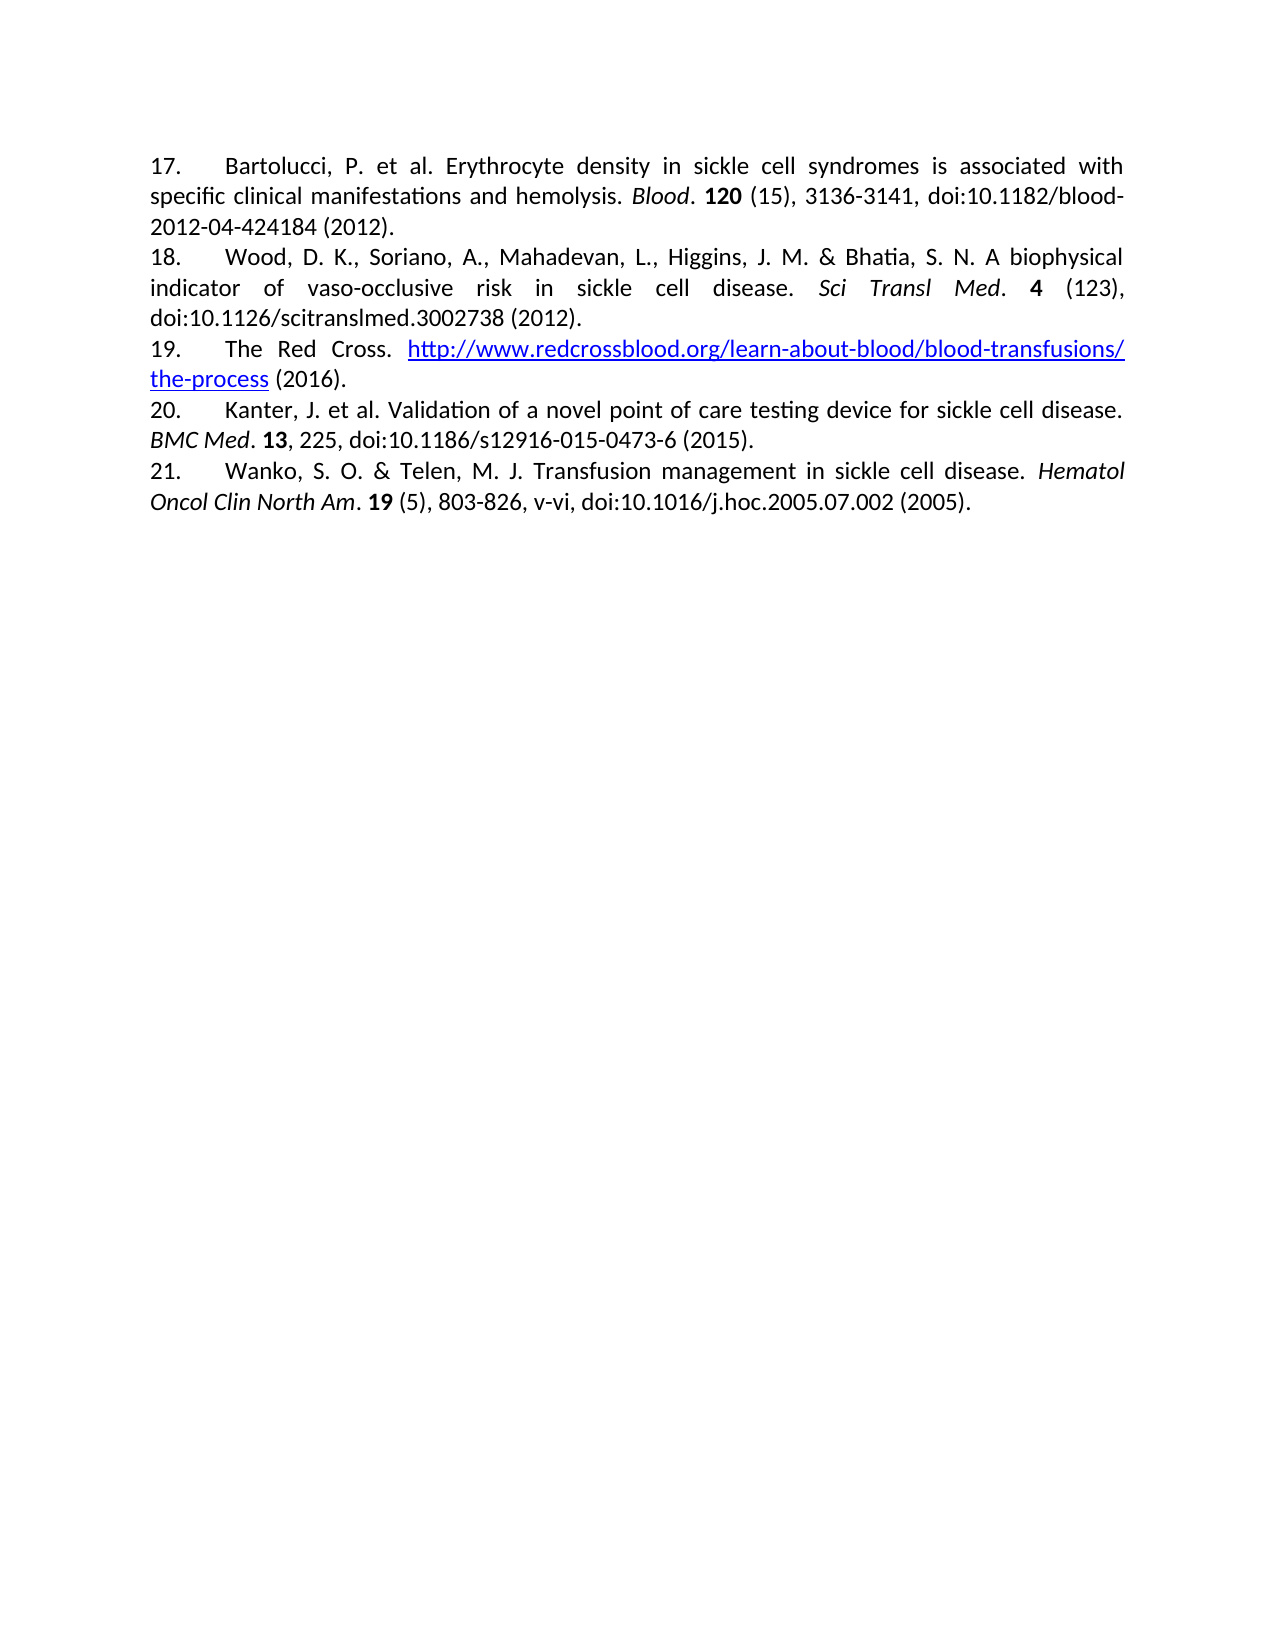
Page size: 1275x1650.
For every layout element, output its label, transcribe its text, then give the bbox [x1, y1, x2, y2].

list The Red Cross. http://www.redcrossblood.org/learn-about-blood/blood-transfusions/the-process (2016). [150, 333, 1125, 394]
list Kanter, J. et al. Validation of a novel point of care testing device for sickle cell disease. BMC Med. 13, 225, doi:10.1186/s12916-015-0473-6 (2015). [150, 394, 1125, 455]
list Wanko, S. O. & Telen, M. J. Transfusion management in sickle cell disease. Hematol Oncol Clin North Am. 19 (5), 803-826, v-vi, doi:10.1016/j.hoc.2005.07.002 (2005). [150, 455, 1125, 516]
list Wood, D. K., Soriano, A., Mahadevan, L., Higgins, J. M. & Bhatia, S. N. A biophysical indicator of vaso-occlusive risk in sickle cell disease. Sci Transl Med. 4 (123), doi:10.1126/scitranslmed.3002738 (2012). [150, 242, 1125, 333]
list Bartolucci, P. et al. Erythrocyte density in sickle cell syndromes is associated with specific clinical manifestations and hemolysis. Blood. 120 (15), 3136-3141, doi:10.1182/blood-2012-04-424184 (2012). [150, 150, 1125, 242]
